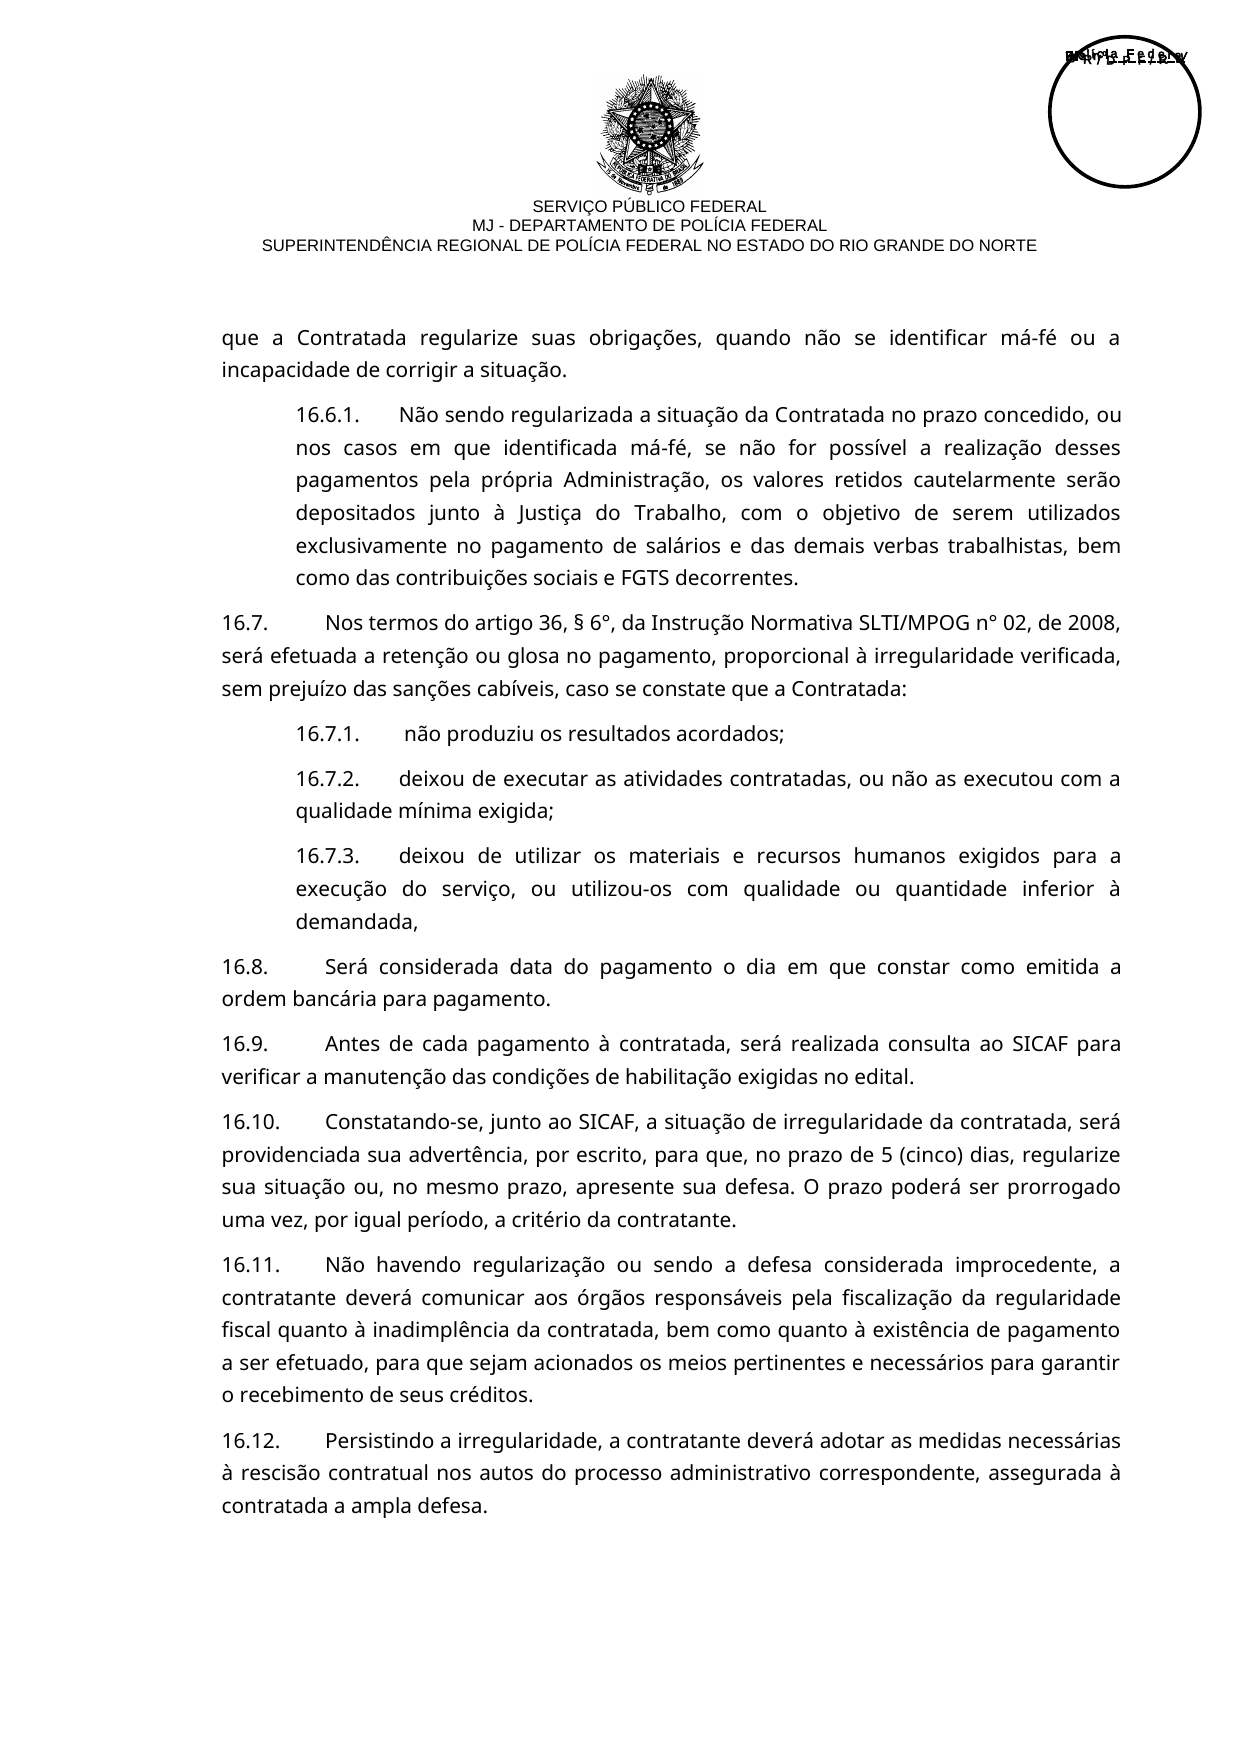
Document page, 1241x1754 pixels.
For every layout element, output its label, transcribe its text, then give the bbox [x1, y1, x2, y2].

list deixou de utilizar os materiais e recursos humanos exigidos para a execução do serviço, ou utilizou-os com qualidade ou quantidade inferior à demandada, [295, 842, 1122, 935]
list Antes de cada pagamento à contratada, será realizada consulta ao SICAF para verificar a manutenção das condições de habilitação exigidas no edital. [221, 1029, 1122, 1091]
list Será considerada data do pagamento o dia em que constar como emitida a ordem bancária para pagamento. [221, 952, 1122, 1013]
list Nos termos do artigo 36, § 6°, da Instrução Normativa SLTI/MPOG n° 02, de 2008, será efetuada a retenção ou glosa no pagamento, proporcional à irregularidade verificada, sem prejuízo das sanções cabíveis, caso se constate que a Contratada: [221, 608, 1122, 702]
list deixou de executar as atividades contratadas, ou não as executou com a qualidade mínima exigida; [295, 764, 1122, 825]
list Não havendo regularização ou sendo a defesa considerada improcedente, a contratante deverá comunicar aos órgãos responsáveis pela fiscalização da regularidade fiscal quanto à inadimplência da contratada, bem como quanto à existência de pagamento a ser efetuado, para que sejam acionados os meios pertinentes e necessários para garantir o recebimento de seus créditos. [221, 1250, 1122, 1409]
list Persistindo a irregularidade, a contratante deverá adotar as medidas necessárias à rescisão contratual nos autos do processo administrativo correspondente, assegurada à contratada a ampla defesa. [221, 1426, 1122, 1519]
list Não sendo regularizada a situação da Contratada no prazo concedido, ou nos casos em que identificada má-fé, se não for possível a realização desses pagamentos pela própria Administração, os valores retidos cautelarmente serão depositados junto à Justiça do Trabalho, com o objetivo de serem utilizados exclusivamente no pagamento de salários e das demais verbas trabalhistas, bem como das contribuições sociais e FGTS decorrentes. [295, 400, 1122, 592]
list Constatando-se, junto ao SICAF, a situação de irregularidade da contratada, será providenciada sua advertência, por escrito, para que, no prazo de 5 (cinco) dias, regularize sua situação ou, no mesmo prazo, apresente sua defesa. O prazo poderá ser prorrogado uma vez, por igual período, a critério da contratante. [221, 1107, 1122, 1233]
picture [594, 73, 705, 197]
list não produziu os resultados acordados; [295, 719, 1122, 747]
